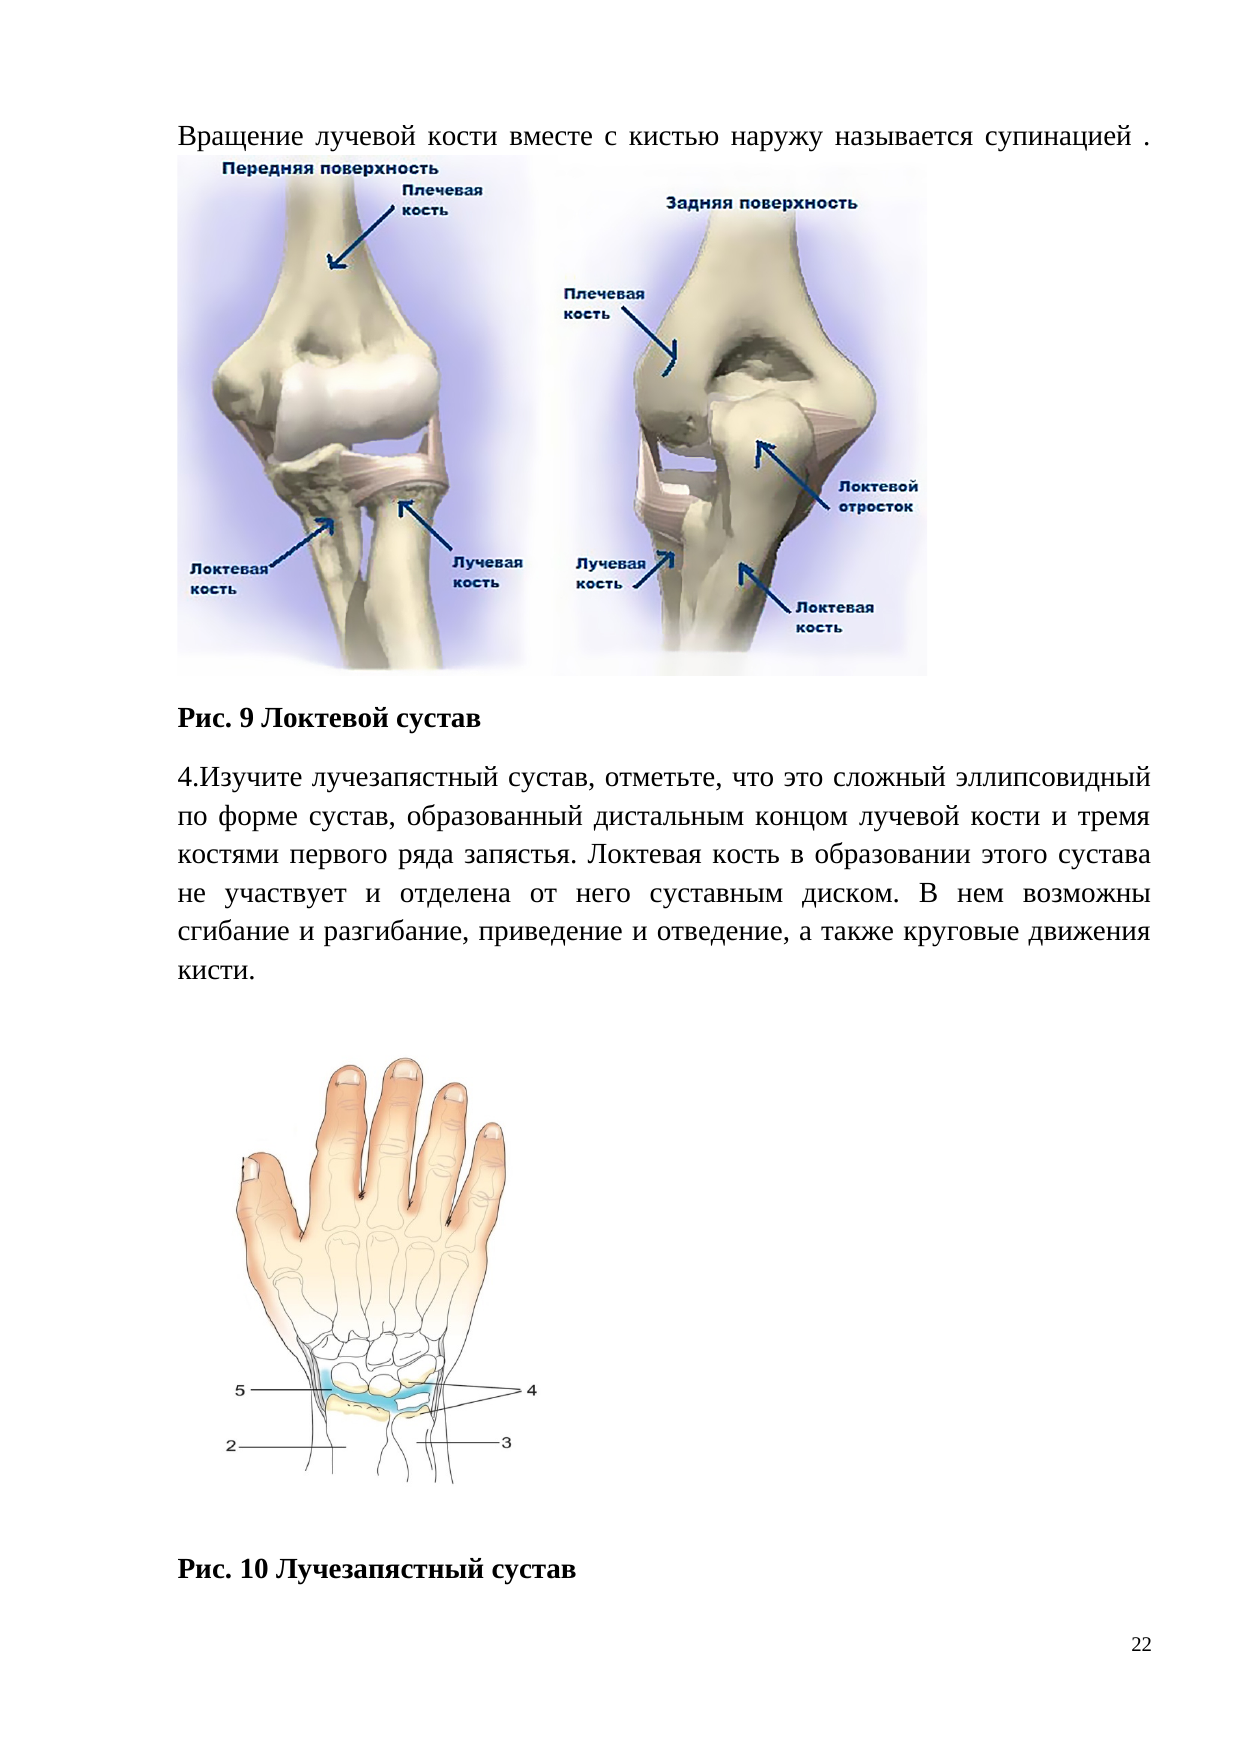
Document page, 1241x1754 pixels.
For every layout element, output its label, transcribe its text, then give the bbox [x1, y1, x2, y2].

text Рис. 9 Локтевой сустав [177, 700, 1152, 733]
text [177, 118, 1152, 676]
picture [177, 155, 928, 676]
text Рис. 10 Лучезапястный сустав [177, 1551, 1152, 1585]
text 4.Изучите лучезапястный сустав, отметьте, что это сложный эллипсовидный по форме сустав, образованный дистальным концом лучевой кости и тремя костями первого ряда запястья. Локтевая кость в образовании этого сустава не участвует и отделена от него суставным диском. В нем возможны сгибание и разгибание, приведение и отведение, а также круговые движения кисти. [177, 759, 1152, 986]
picture [177, 1011, 585, 1527]
